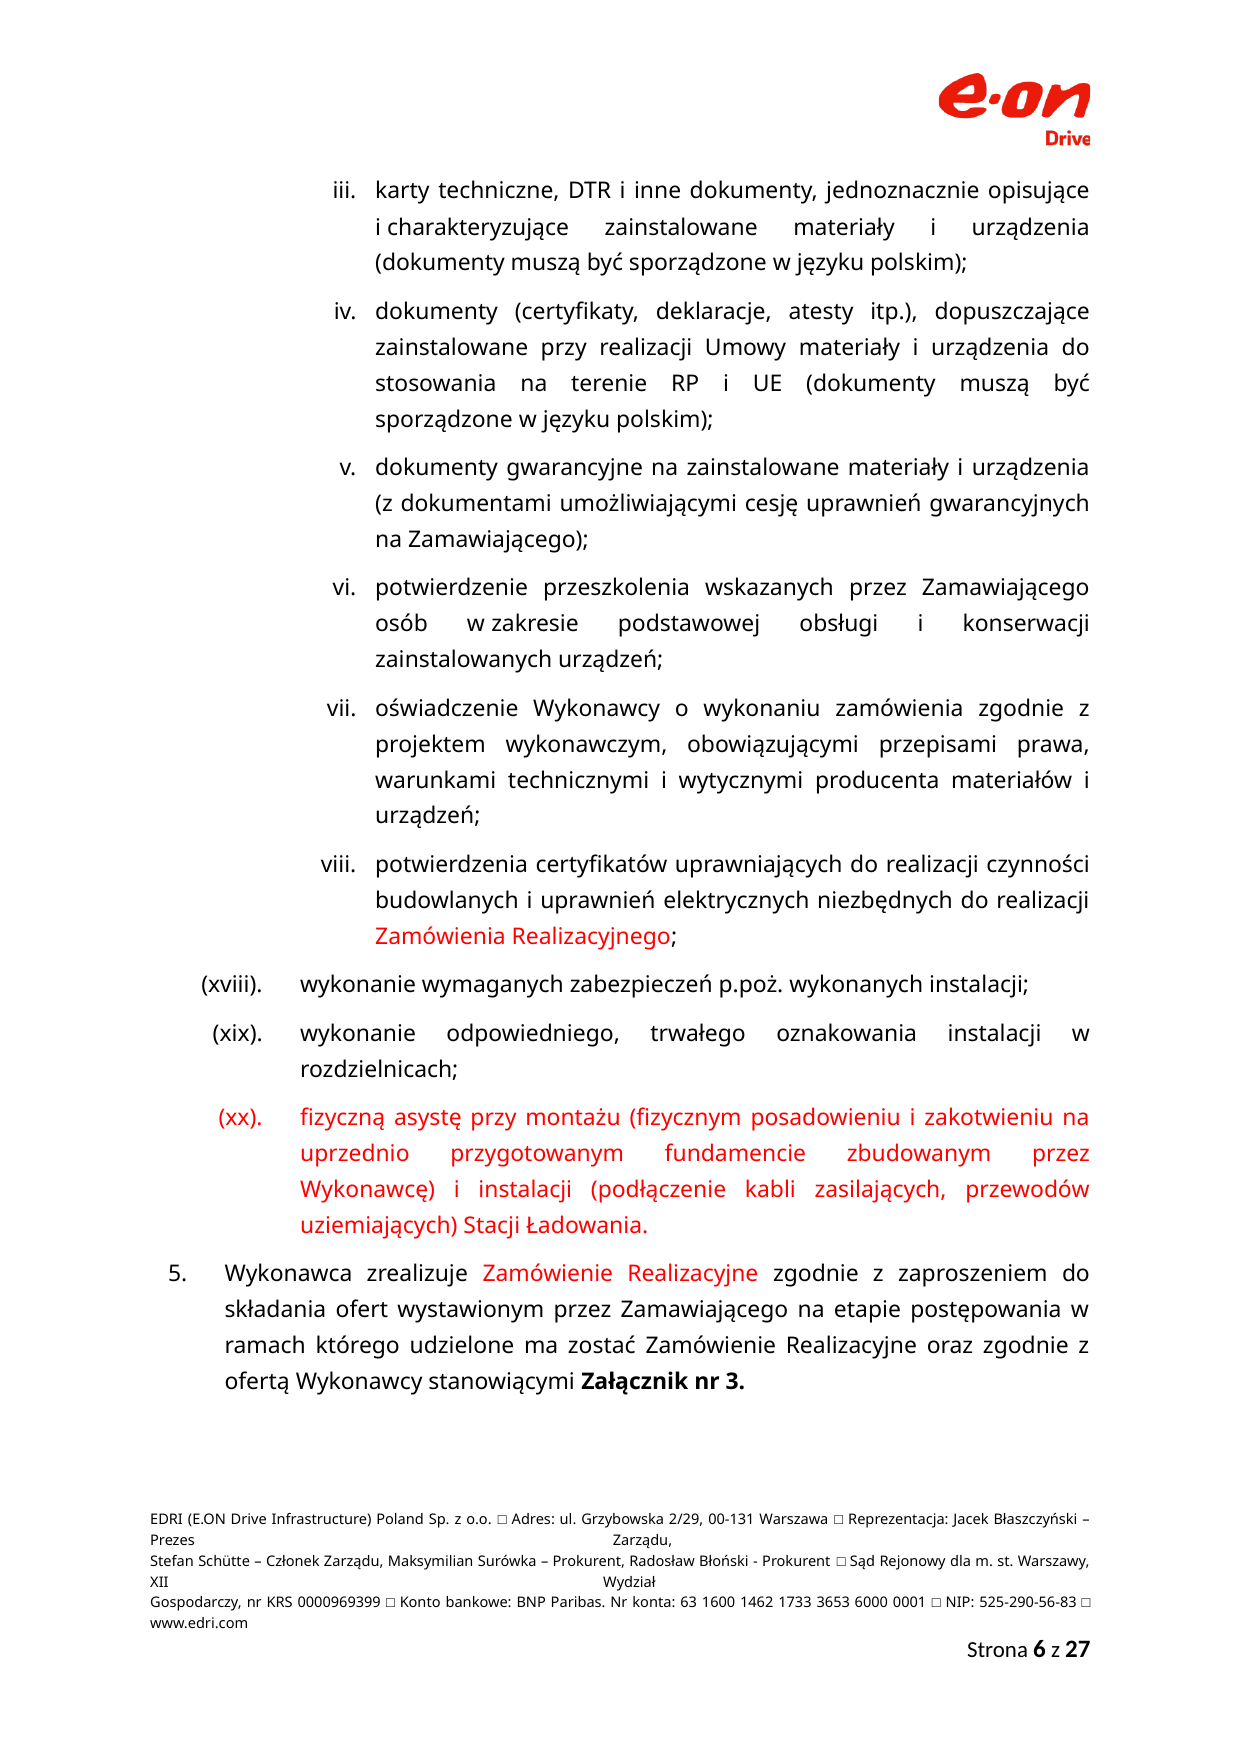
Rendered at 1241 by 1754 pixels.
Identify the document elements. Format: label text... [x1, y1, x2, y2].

list potwierdzenie przeszkolenia wskazanych przez Zamawiającego osób w zakresie podstawowej obsługi i konserwacji zainstalowanych urządzeń; [356, 571, 1090, 674]
list oświadczenie Wykonawcy o wykonaniu zamówienia zgodnie z projektem wykonawczym, obowiązującymi przepisami prawa, warunkami technicznymi i wytycznymi producenta materiałów i urządzeń; [356, 692, 1090, 831]
list karty techniczne, DTR i inne dokumenty, jednoznacznie opisujące i charakteryzujące zainstalowane materiały i urządzenia (dokumenty muszą być sporządzone w języku polskim); [356, 174, 1090, 278]
list fizyczną asystę przy montażu (fizycznym posadowieniu i zakotwieniu na uprzednio przygotowanym fundamencie zbudowanym przez Wykonawcę) i instalacji (podłączenie kabli zasilających, przewodów uziemiających) Stacji Ładowania. [262, 1101, 1090, 1240]
list dokumenty (certyfikaty, deklaracje, atesty itp.), dopuszczające zainstalowane przy realizacji Umowy materiały i urządzenia do stosowania na terenie RP i UE (dokumenty muszą być sporządzone w języku polskim); [356, 295, 1090, 434]
list wykonanie wymaganych zabezpieczeń p.poż. wykonanych instalacji; [262, 968, 1090, 999]
list dokumenty gwarancyjne na zainstalowane materiały i urządzenia (z dokumentami umożliwiającymi cesję uprawnień gwarancyjnych na Zamawiającego); [356, 451, 1090, 554]
list wykonanie odpowiedniego, trwałego oznakowania instalacji w rozdzielnicach; [262, 1017, 1090, 1084]
picture [938, 73, 1091, 150]
list Wykonawca zrealizuje Zamówienie Realizacyjne zgodnie z zaproszeniem do składania ofert wystawionym przez Zamawiającego na etapie postępowania w ramach którego udzielone ma zostać Zamówienie Realizacyjne oraz zgodnie z ofertą Wykonawcy stanowiącymi Załącznik nr 3. [187, 1257, 1090, 1396]
list potwierdzenia certyfikatów uprawniających do realizacji czynności budowlanych i uprawnień elektrycznych niezbędnych do realizacji Zamówienia Realizacyjnego; [356, 848, 1090, 951]
